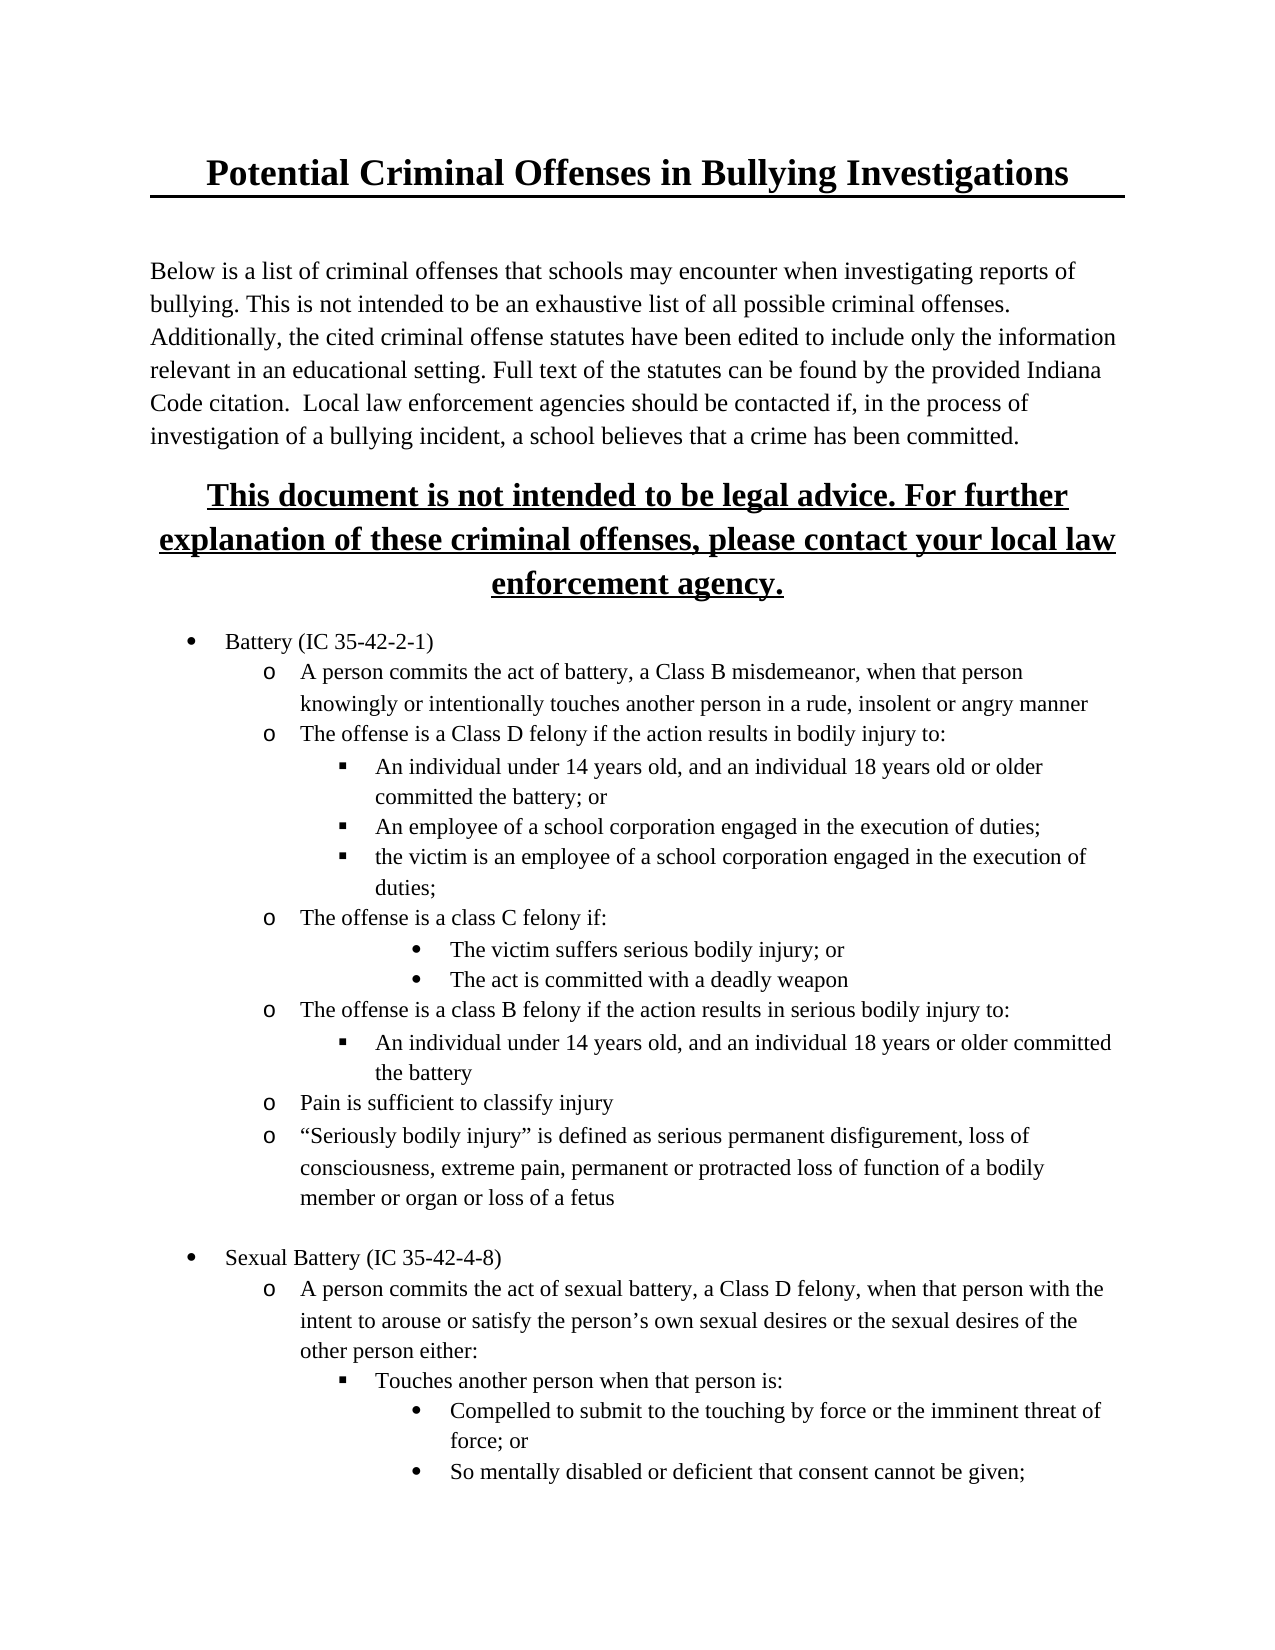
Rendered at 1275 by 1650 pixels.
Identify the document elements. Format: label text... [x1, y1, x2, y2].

list An individual under 14 years old, and an individual 18 years or older committed the battery [337, 1029, 1125, 1086]
list “Seriously bodily injury” is defined as serious permanent disfigurement, loss of consciousness, extreme pain, permanent or protracted loss of function of a bodily member or organ or loss of a fetus [262, 1122, 1125, 1210]
list The offense is a Class D felony if the action results in bodily injury to: [262, 720, 1125, 748]
list So mentally disabled or deficient that consent cannot be given; [412, 1458, 1125, 1484]
list The victim suffers serious bodily injury; or [412, 936, 1125, 962]
list Pain is sufficient to classify injury [262, 1089, 1125, 1118]
list The offense is a class B felony if the action results in serious bodily injury to: [262, 997, 1125, 1025]
list A person commits the act of sexual battery, a Class D felony, when that person with the intent to arouse or satisfy the person’s own sexual desires or the sexual desires of the other person either: [262, 1275, 1125, 1363]
list Sexual Battery (IC 35-42-4-8) [187, 1244, 1125, 1271]
text This document is not intended to be legal advice. For further explanation of these criminal offenses, please contact your local law enforcement agency. [150, 475, 1125, 601]
text Potential Criminal Offenses in Bullying Investigations [150, 150, 1125, 195]
list The act is committed with a deadly weapon [412, 966, 1125, 993]
list Compelled to submit to the touching by force or the imminent threat of force; or [412, 1397, 1125, 1454]
list Battery (IC 35-42-2-1) [187, 628, 1125, 654]
list An employee of a school corporation engaged in the execution of duties; [337, 813, 1125, 839]
list the victim is an employee of a school corporation engaged in the execution of duties; [337, 843, 1125, 900]
list A person commits the act of battery, a Class B misdemeanor, when that person knowingly or intentionally touches another person in a rude, insolent or angry manner [262, 658, 1125, 716]
list The offense is a class C felony if: [262, 904, 1125, 932]
list An individual under 14 years old, and an individual 18 years old or older committed the battery; or [337, 753, 1125, 809]
list Touches another person when that person is: [337, 1367, 1125, 1393]
text Below is a list of criminal offenses that schools may encounter when investigating reports of bullying. This is not intended to be an exhaustive list of all possible criminal offenses. Additionally, the cited criminal offense statutes have been edited to include only the information relevant in an educational setting. Full text of the statutes can be found by the provided Indiana Code citation. Local law enforcement agencies should be contacted if, in the process of investigation of a bullying incident, a school believes that a crime has been committed. [150, 256, 1125, 450]
